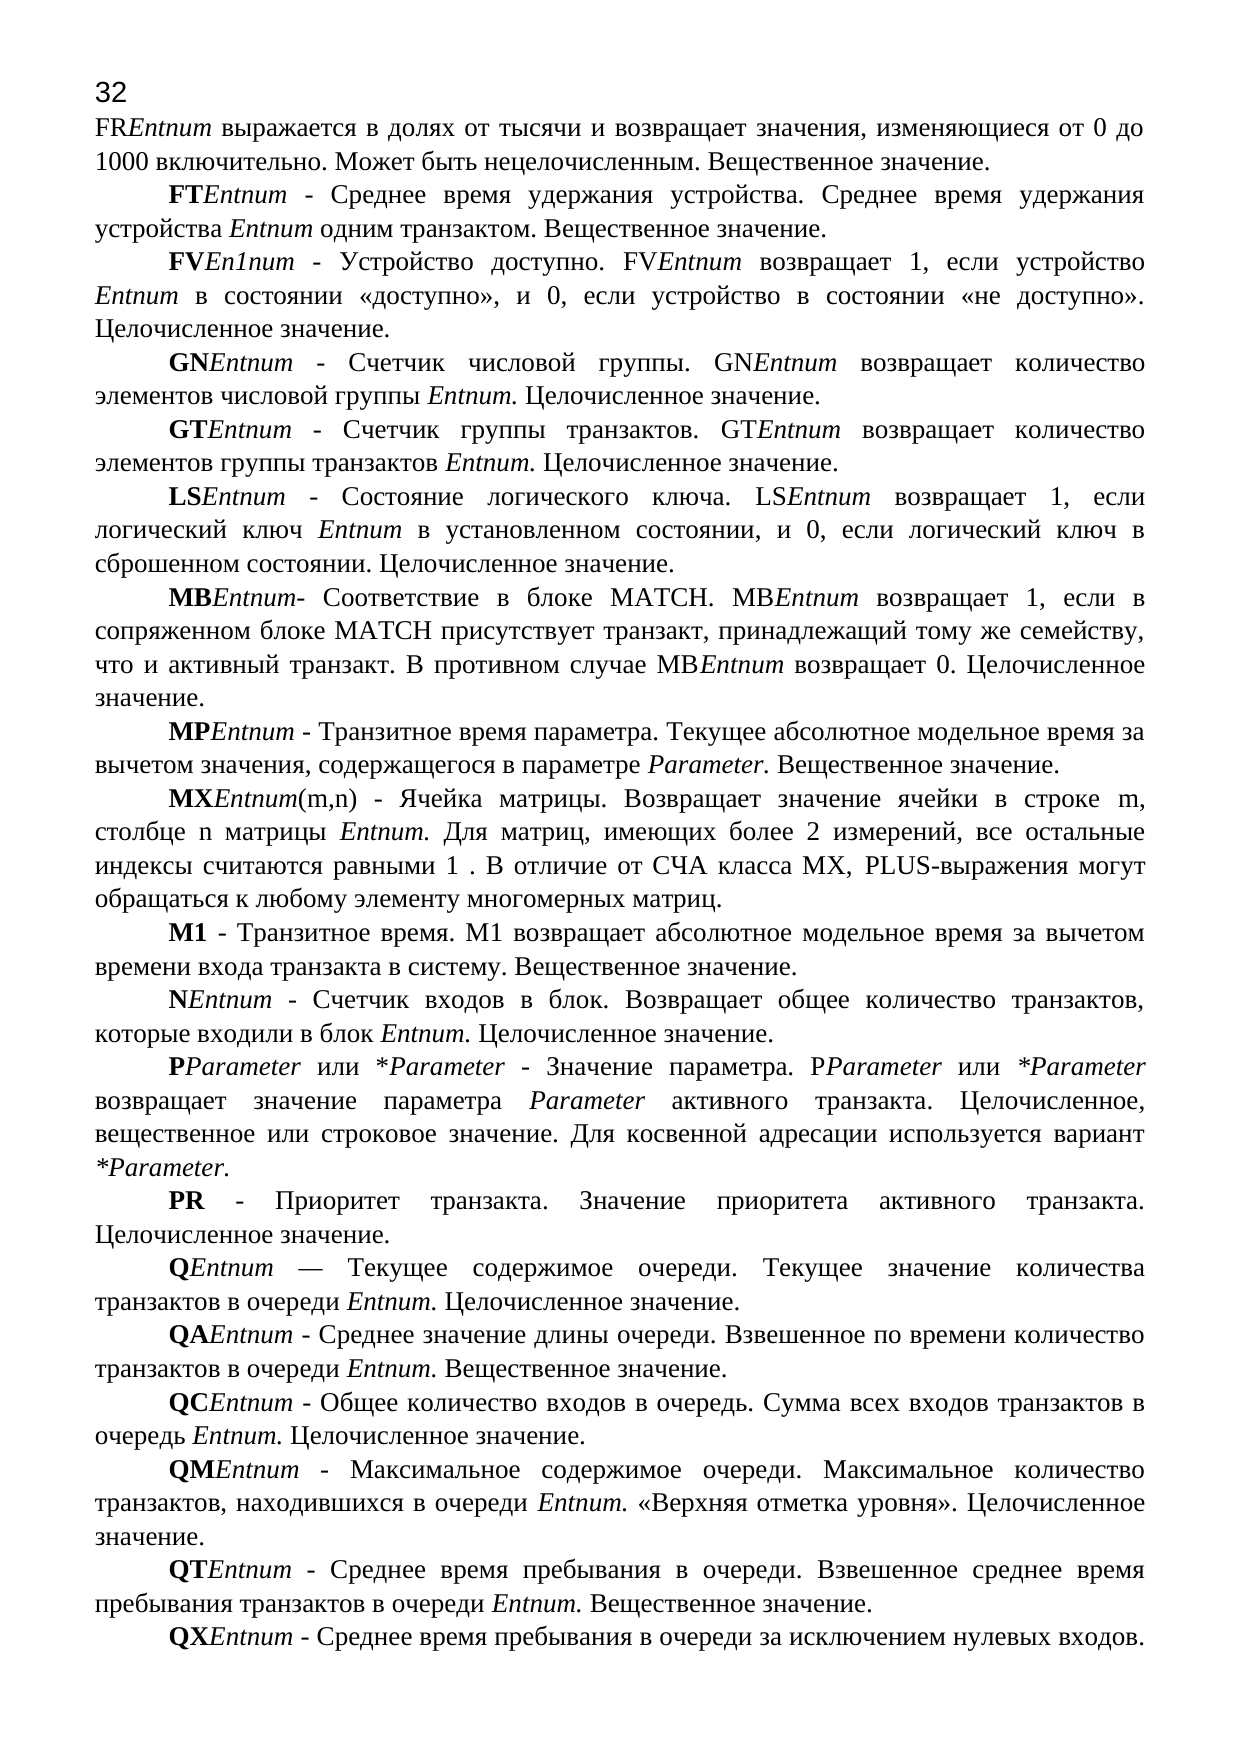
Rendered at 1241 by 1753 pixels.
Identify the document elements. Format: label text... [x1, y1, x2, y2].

text QTЕntпит - Среднее время пребывания в очереди. Взвешенное среднее время пребывания транзактов в очереди Епtпит. Вещественное значение. [94, 1553, 1146, 1618]
text МРЕntпит - Транзитное время параметра. Текущее абсолютное модельное время за вычетом значения, содержащегося в параметре Раrатеtеr. Вещественное значение. [94, 715, 1146, 779]
text QMЕntпит - Максимальное содержимое очереди. Максимальное количество транзактов, находившихся в очереди Еntпит. «Верхняя отметка уровня». Целочисленное значение. [94, 1453, 1146, 1551]
text FVЕп1пит - Устройство доступно. FVEntпит возвращает 1, если устройство Епtпит в состоянии «доступно», и 0, если устройство в состоянии «не доступно». Целочисленное значение. [94, 245, 1146, 343]
text LSЕntпит - Состояние логического ключа. LSЕntпит возвращает 1, если логический ключ Епtпит в установленном состоянии, и 0, если логический ключ в сброшенном состоянии. Целочисленное значение. [94, 480, 1146, 578]
text GNЕntпит - Счетчик числовой группы. GNЕntпит возвращает количество элементов числовой группы Епtпит. Целочисленное значение. [94, 346, 1146, 411]
text GTЕпtпит - Счетчик группы транзактов. GTEntnum возвращает количество элементов группы транзактов Епtпит. Целочисленное значение. [94, 413, 1146, 478]
text РR - Приоритет транзакта. Значение приоритета активного транзакта. Целочисленное значение. [94, 1184, 1146, 1249]
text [94, 111, 1146, 176]
text МХЕntпит(m,n) - Ячейка матрицы. Возвращает значение ячейки в строке m, столбце n матрицы Епtпит. Для матриц, имеющих более 2 измерений, все остальные индексы считаются равными 1 . В отличие от СЧА класса МХ, PLUS-выражения могут обращаться к любому элементу многомерных матриц. [94, 782, 1146, 914]
text QЕntпит — Текущее содержимое очереди. Текущее значение количества транзактов в очереди Епtпит. Целочисленное значение. [94, 1252, 1146, 1316]
text QAЕntпит - Среднее значение длины очереди. Взвешенное по времени количество транзактов в очереди Еntпит. Вещественное значение. [94, 1319, 1146, 1383]
text FTЕntпит - Среднее время удержания устройства. Среднее время удержания устройства Еntпит одним транзактом. Вещественное значение. [94, 178, 1146, 243]
text PParameter или *Parameter - Значение параметра. РРаrатеtеr или *Раrатеtеr возвращает значение параметра Раrатеtеr активного транзакта. Целочисленное, вещественное или строковое значение. Для косвенной адресации используется вариант *Раrатеtеr. [94, 1050, 1146, 1182]
text QCЕntпит - Общее количество входов в очередь. Сумма всех входов транзактов в очередь Епtпит. Целочисленное значение. [94, 1386, 1146, 1450]
text NЕntпит - Счетчик входов в блок. Возвращает общее количество транзактов, которые входили в блок Епtпит. Целочисленное значение. [94, 983, 1146, 1048]
text МВЕntпит- Соответствие в блоке МАТСН. МВЕпtпит возвращает 1, если в сопряженном блоке МАТСН присутствует транзакт, принадлежащий тому же семейству, что и активный транзакт. В противном случае МВЕпtпит возвращает 0. Целочисленное значение. [94, 581, 1146, 712]
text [94, 1621, 1146, 1652]
text М1 - Транзитное время. М1 возвращает абсолютное модельное время за вычетом времени входа транзакта в систему. Вещественное значение. [94, 916, 1146, 981]
